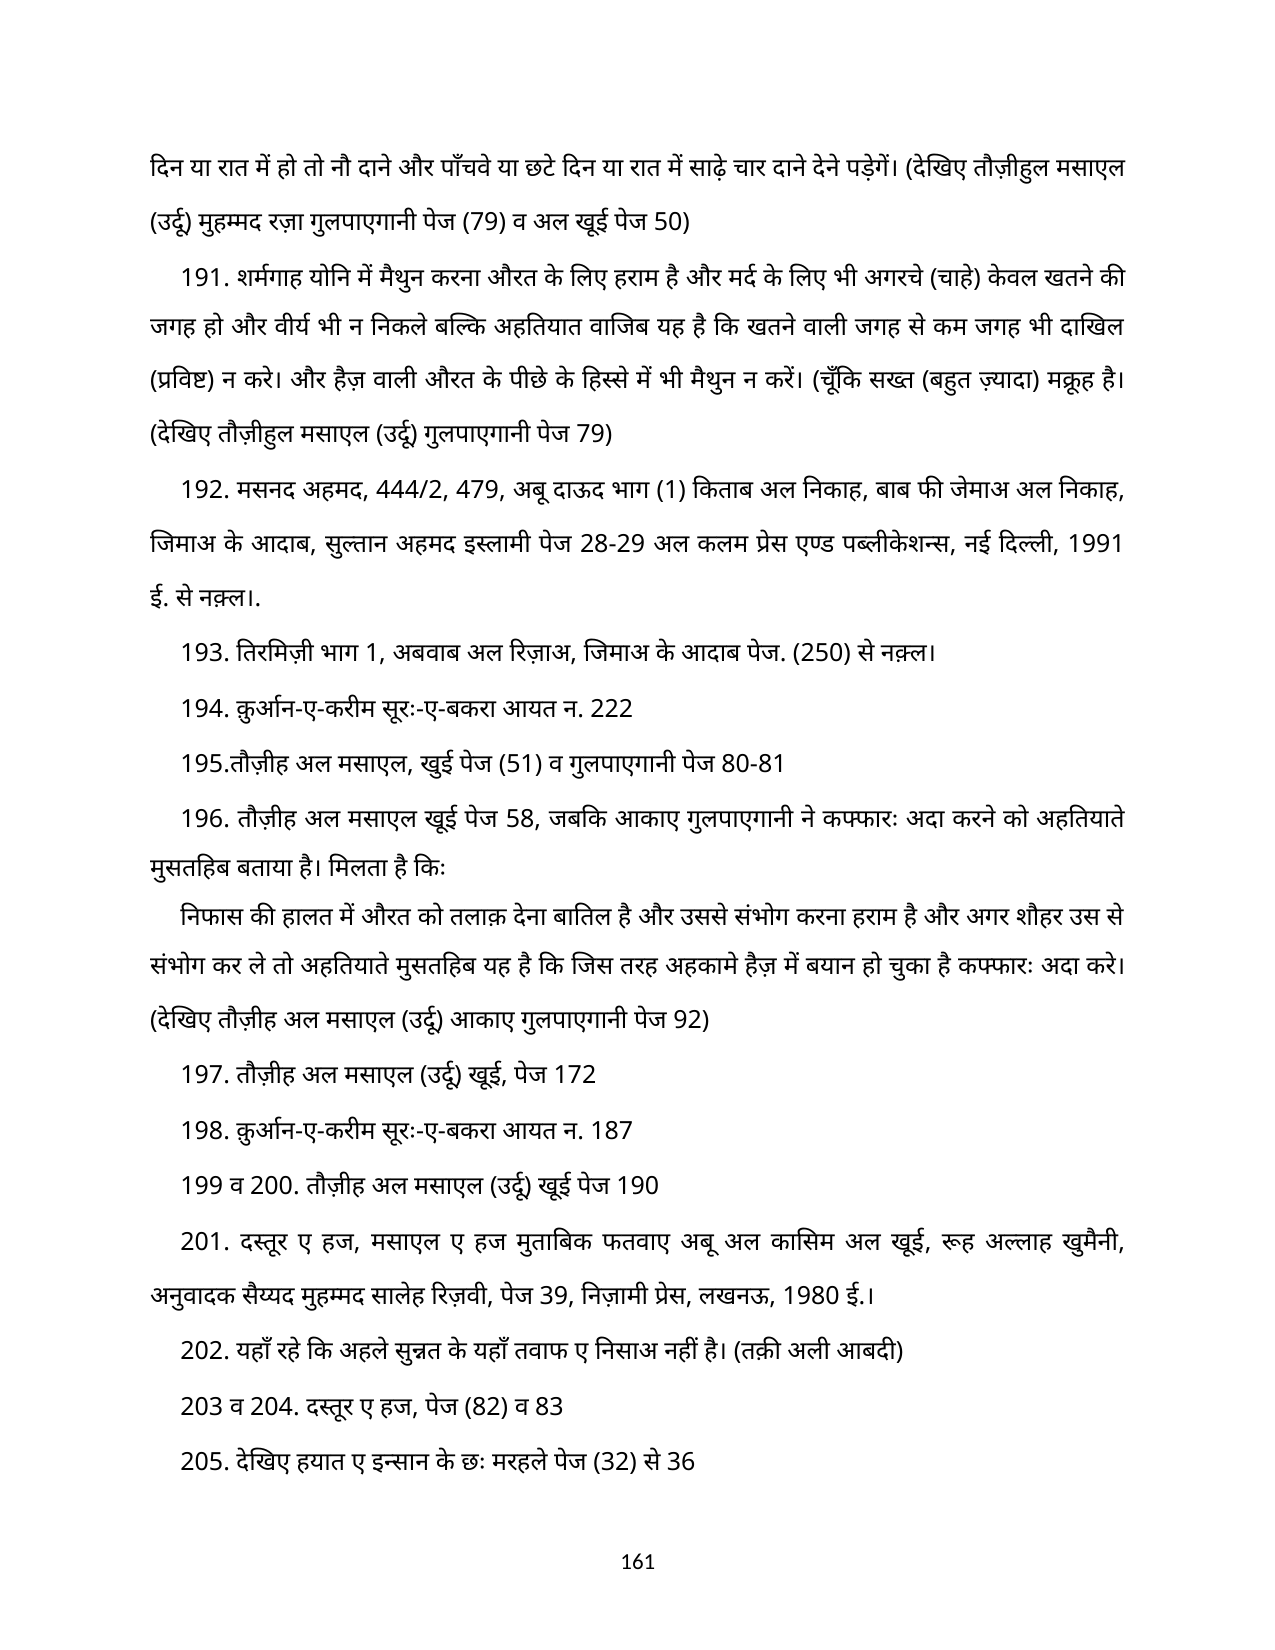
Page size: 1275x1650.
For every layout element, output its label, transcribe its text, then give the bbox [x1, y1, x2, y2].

text 197. तौज़ीह अल मसाएल (उर्दू) खूई, पेज 172 [150, 1057, 1125, 1094]
text 201. दस्तूर ए हज, मसाएल ए हज मुताबिक फतवाए अबू अल कासिम अल खूई, रूह अल्लाह खुमैनी, अनुवादक सैय्यद मुहम्मद सालेह रिज़वी, पेज 39, निज़ामी प्रेस, लखनऊ, 1980 ई.। [150, 1223, 1125, 1314]
text 203 व 204. दस्तूर ए हज, पेज (82) व 83 [150, 1388, 1125, 1425]
text 198. क़ुर्आन-ए-करीम सूरः-ए-बकरा आयत न. 187 [150, 1112, 1125, 1149]
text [150, 150, 1125, 241]
text 202. यहाँ रहे कि अहले सुन्नत के यहाँ तवाफ ए निसाअ नहीं है। (तक़ी अली आबदी) [150, 1333, 1125, 1370]
text 191. शर्मगाह योनि में मैथुन करना औरत के लिए हराम है और मर्द के लिए भी अगरचे (चाहे) केवल खतने की जगह हो और वीर्य भी न निकले बल्कि अहतियात वाजिब यह है कि खतने वाली जगह से कम जगह भी दाखिल (प्रविष्ट) न करे। और हैज़ वाली औरत के पीछे के हिस्से में भी मैथुन न करें। (चूँकि सख्त (बहुत ज़्यादा) मक्रूह है। (देखिए तौज़ीहुल मसाएल (उर्दू) गुलपाएगानी पेज 79) [150, 259, 1125, 453]
text 205. देखिए हयात ए इन्सान के छः मरहले पेज (32) से 36 [150, 1443, 1125, 1481]
text 192. मसनद अहमद, 444/2, 479, अबू दाऊद भाग (1) किताब अल निकाह, बाब फी जेमाअ अल निकाह, जिमाअ के आदाब, सुल्तान अहमद इस्लामी पेज 28-29 अल कलम प्रेस एण्ड पब्लीकेशन्स, नई दिल्ली, 1991 ई. से नक़्ल।. [150, 472, 1125, 616]
text 193. तिरमिज़ी भाग 1, अबवाब अल रिज़ाअ, जिमाअ के आदाब पेज. (250) से नक़्ल। [150, 635, 1125, 672]
text 196. तौज़ीह अल मसाएल खूई पेज 58, जबकि आकाए गुलपाएगानी ने कफ्फारः अदा करने को अहतियाते मुसतहिब बताया है। मिलता है किः [150, 801, 1125, 887]
text 195.तौज़ीह अल मसाएल, खुई पेज (51) व गुलपाएगानी पेज 80-81 [150, 746, 1125, 783]
text 199 व 200. तौज़ीह अल मसाएल (उर्दू) खूई पेज 190 [150, 1168, 1125, 1205]
text 194. क़ुर्आन-ए-करीम सूरः-ए-बकरा आयत न. 222 [150, 690, 1125, 727]
text निफास की हालत में औरत को तलाक़ देना बातिल है और उससे संभोग करना हराम है और अगर शौहर उस से संभोग कर ले तो अहतियाते मुसतहिब यह है कि जिस तरह अहकामे हैज़ में बयान हो चुका है कफ्फारः अदा करे। (देखिए तौज़ीह अल मसाएल (उर्दू) आकाए गुलपाएगानी पेज 92) [150, 903, 1125, 1039]
